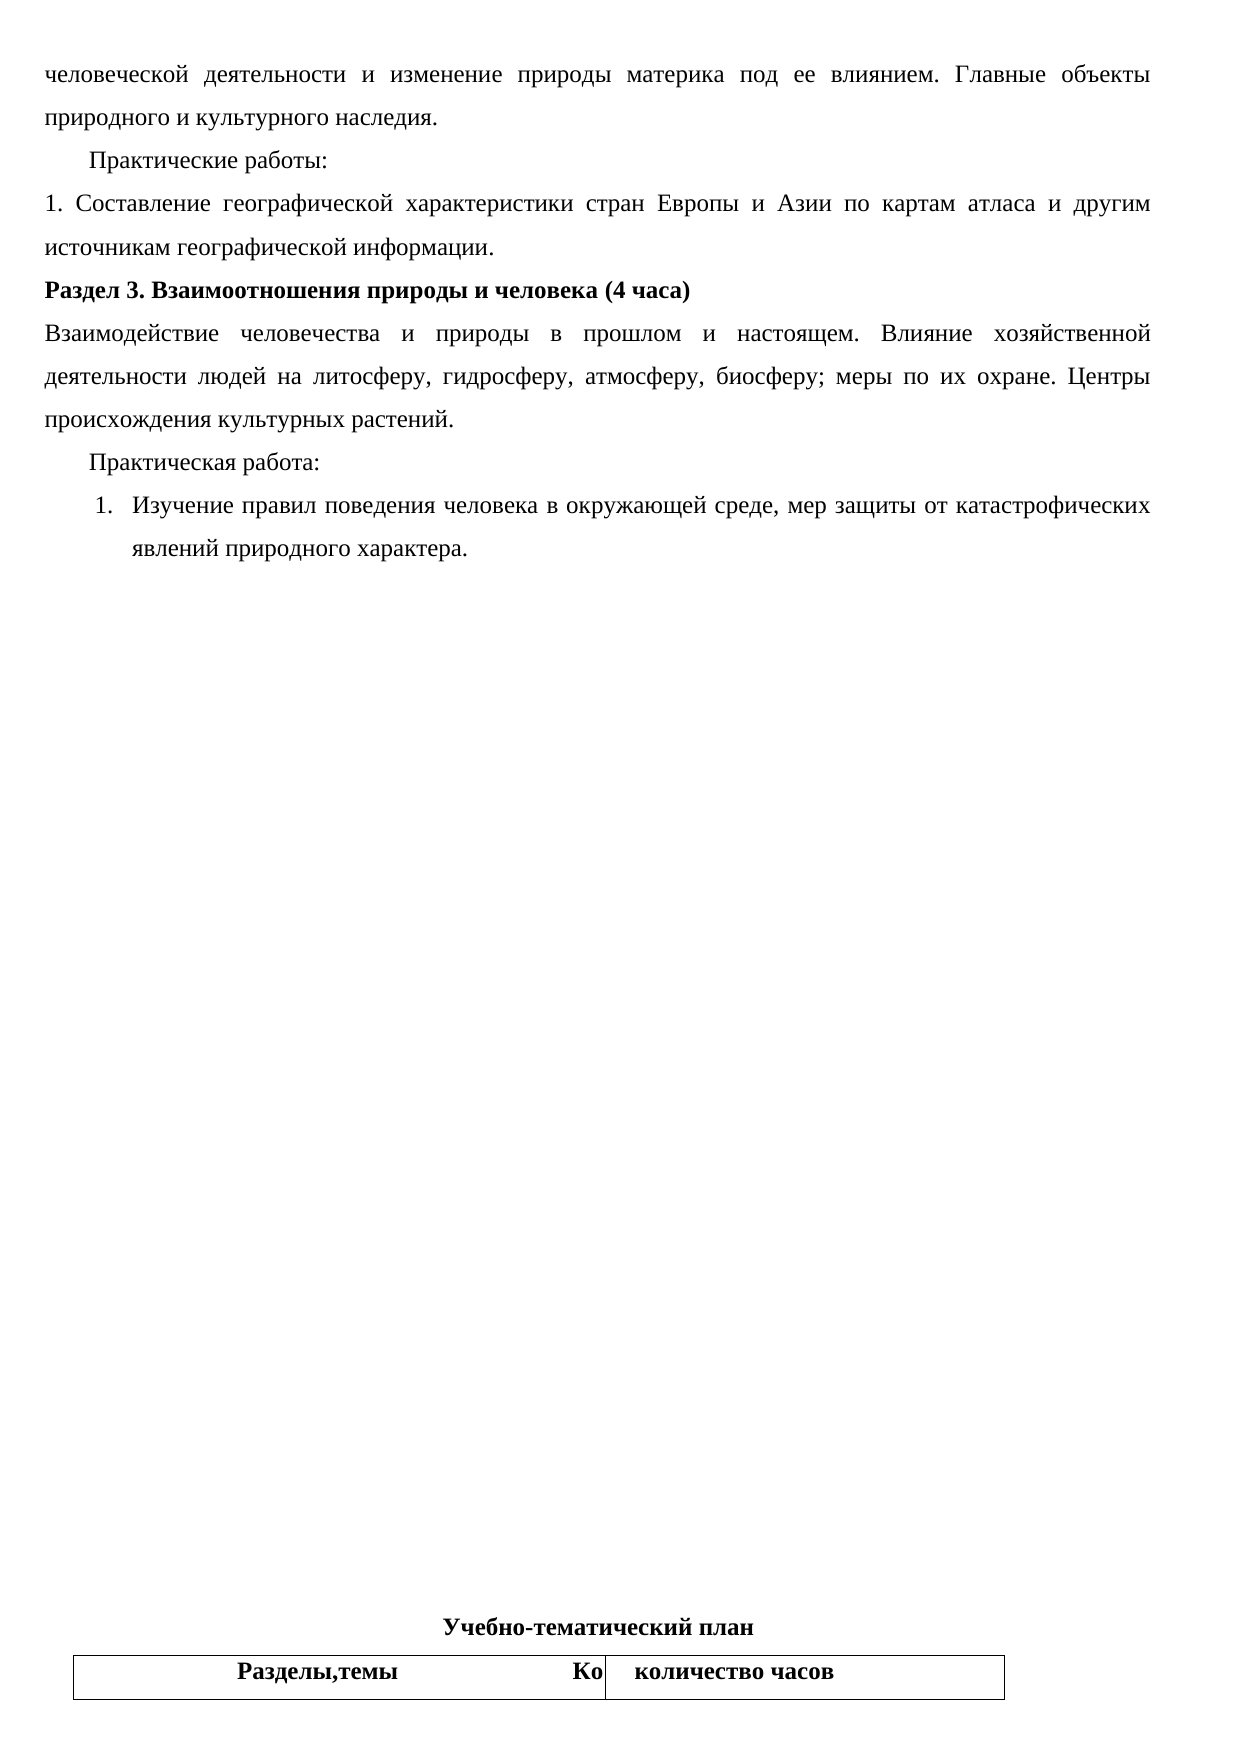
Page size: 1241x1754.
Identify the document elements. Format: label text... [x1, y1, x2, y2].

list Изучение правил поведения человека в окружающей среде, мер защиты от катастрофических явлений природного характера. [94, 490, 1152, 562]
table_header Разделы,темы [74, 1656, 605, 1699]
text Взаимодействие человечества и природы в прошлом и настоящем. Влияние хозяйственной деятельности людей на литосферу, гидросферу, атмосферу, биосферу; меры по их охране. Центры происхождения культурных растений. [44, 318, 1152, 433]
text Практические работы: [89, 145, 1152, 174]
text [44, 59, 1152, 131]
text 1. Составление географической характеристики стран Европы и Азии по картам атласа и другим источникам географической информации. [44, 188, 1152, 260]
text Практическая работа: [89, 447, 1152, 476]
text Учебно-тематический план [44, 1612, 1152, 1640]
table_header Ко количество часов [606, 1656, 1004, 1699]
text Раздел 3. Взаимоотношения природы и человека (4 часа) [44, 275, 1152, 303]
